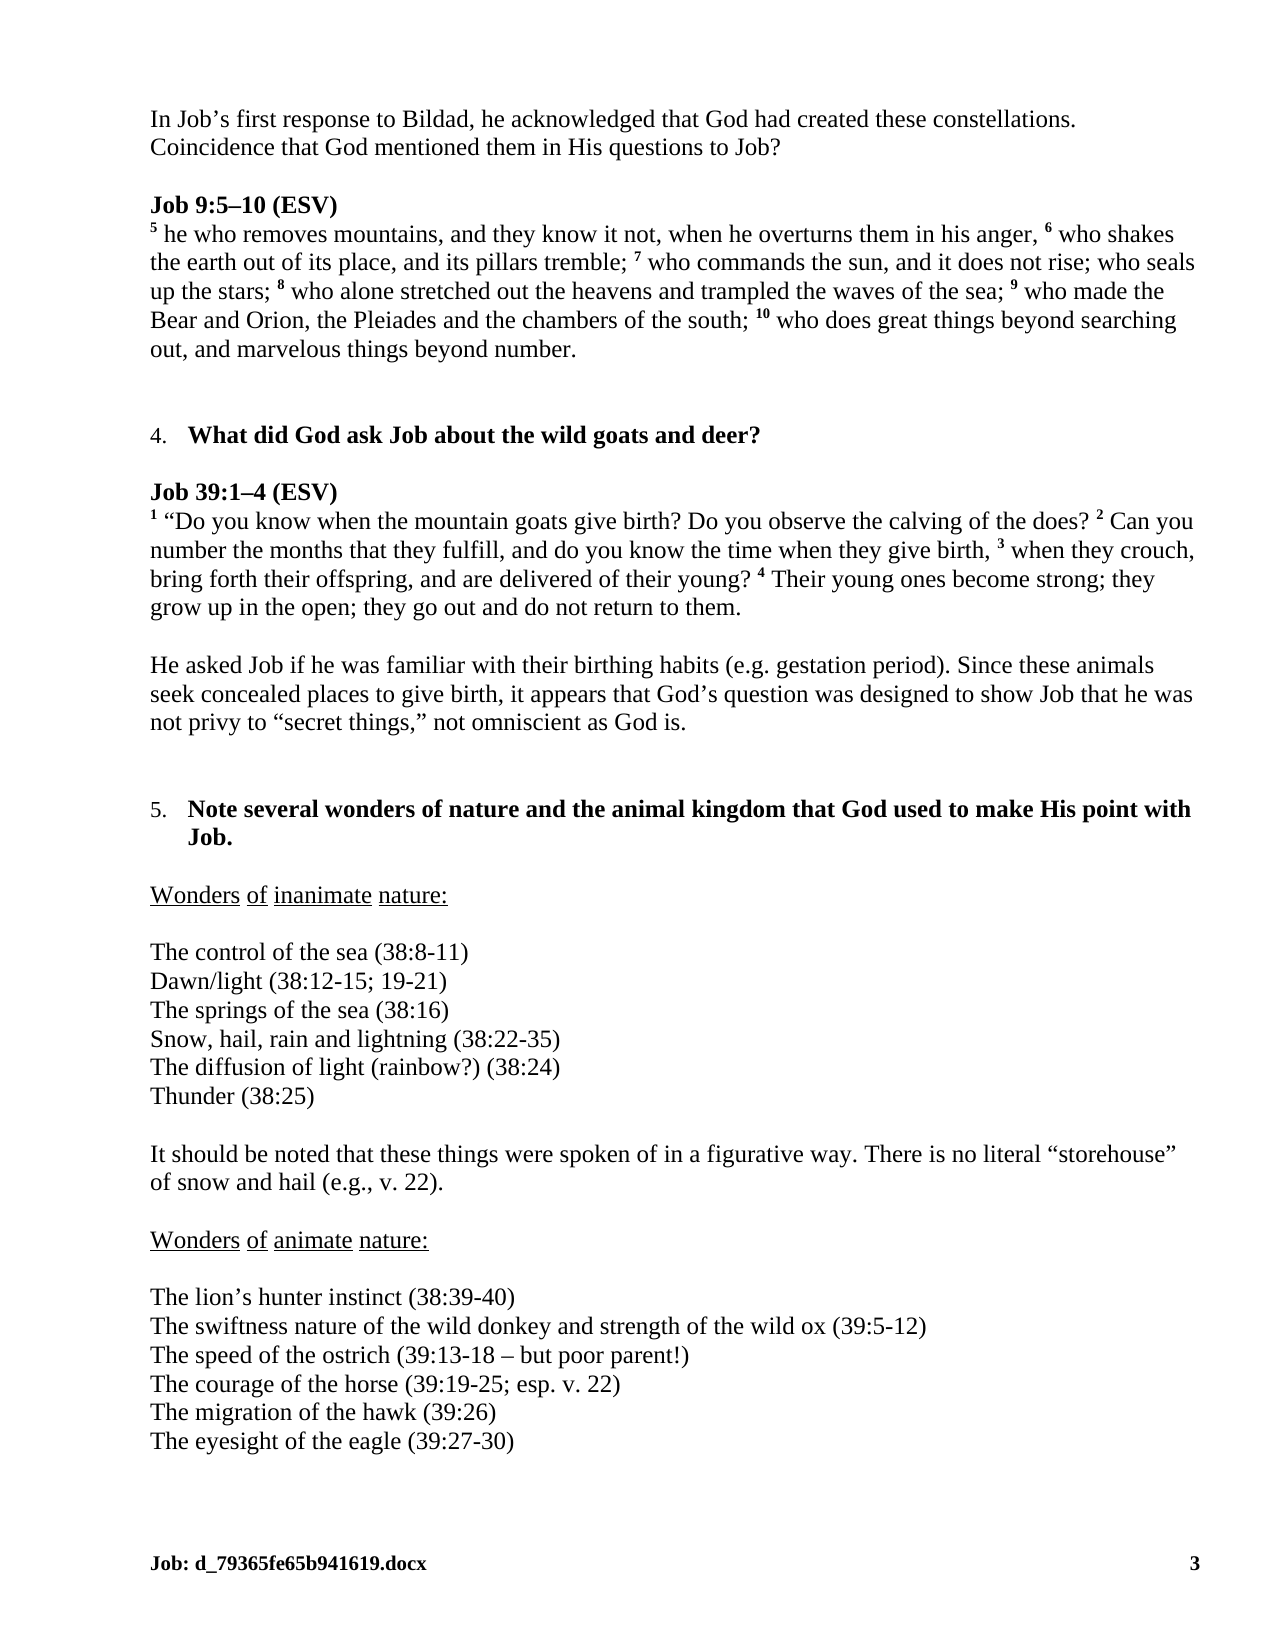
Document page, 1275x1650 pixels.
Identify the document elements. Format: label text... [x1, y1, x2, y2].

text The diffusion of light (rainbow?) (38:24) [150, 1052, 1200, 1081]
text Wonders of animate nature: [150, 1225, 1201, 1254]
text Dawn/light (38:12-15; 19-21) [150, 966, 1200, 995]
text He asked Job if he was familiar with their birthing habits (e.g. gestation period). Since these animals seek concealed places to give birth, it appears that God’s question was designed to show Job that he was not privy to “secret things,” not omniscient as God is. [150, 650, 1200, 736]
text The speed of the ostrich (39:13-18 – but poor parent!) [150, 1340, 1201, 1369]
text Job 39:1–4 (ESV) [150, 477, 1200, 506]
text Thunder (38:25) [150, 1081, 1200, 1110]
text Wonders of inanimate nature: [150, 880, 1200, 909]
text The migration of the hawk (39:26) [150, 1397, 1200, 1426]
list What did God ask Job about the wild goats and deer? [150, 420, 1201, 449]
text Job 9:5–10 (ESV) [150, 190, 1201, 219]
text The lion’s hunter instinct (38:39-40) [150, 1282, 1201, 1311]
text It should be noted that these things were spoken of in a figurative way. There is no literal “storehouse” of snow and hail (e.g., v. 22). [150, 1139, 1201, 1196]
text The courage of the horse (39:19-25; esp. v. 22) [150, 1369, 1201, 1397]
text Snow, hail, rain and lightning (38:22-35) [150, 1024, 1200, 1052]
text The springs of the sea (38:16) [150, 995, 1200, 1024]
list Note several wonders of nature and the animal kingdom that God used to make His point with Job. [150, 794, 1201, 851]
text In Job’s first response to Bildad, he acknowledged that God had created these constellations. Coincidence that God mentioned them in His questions to Job? [150, 104, 1201, 161]
text 1 “Do you know when the mountain goats give birth? Do you observe the calving of the does? 2 Can you number the months that they fulfill, and do you know the time when they give birth, 3 when they crouch, bring forth their offspring, and are delivered of their young? 4 Their young ones become strong; they grow up in the open; they go out and do not return to them. [150, 506, 1200, 621]
text The eyesight of the eagle (39:27-30) [150, 1426, 1201, 1455]
text The control of the sea (38:8-11) [150, 937, 1200, 966]
text 5 he who removes mountains, and they know it not, when he overturns them in his anger, 6 who shakes the earth out of its place, and its pillars tremble; 7 who commands the sun, and it does not rise; who seals up the stars; 8 who alone stretched out the heavens and trampled the waves of the sea; 9 who made the Bear and Orion, the Pleiades and the chambers of the south; 10 who does great things beyond searching out, and marvelous things beyond number. [150, 219, 1201, 362]
text The swiftness nature of the wild donkey and strength of the wild ox (39:5-12) [150, 1311, 1201, 1340]
